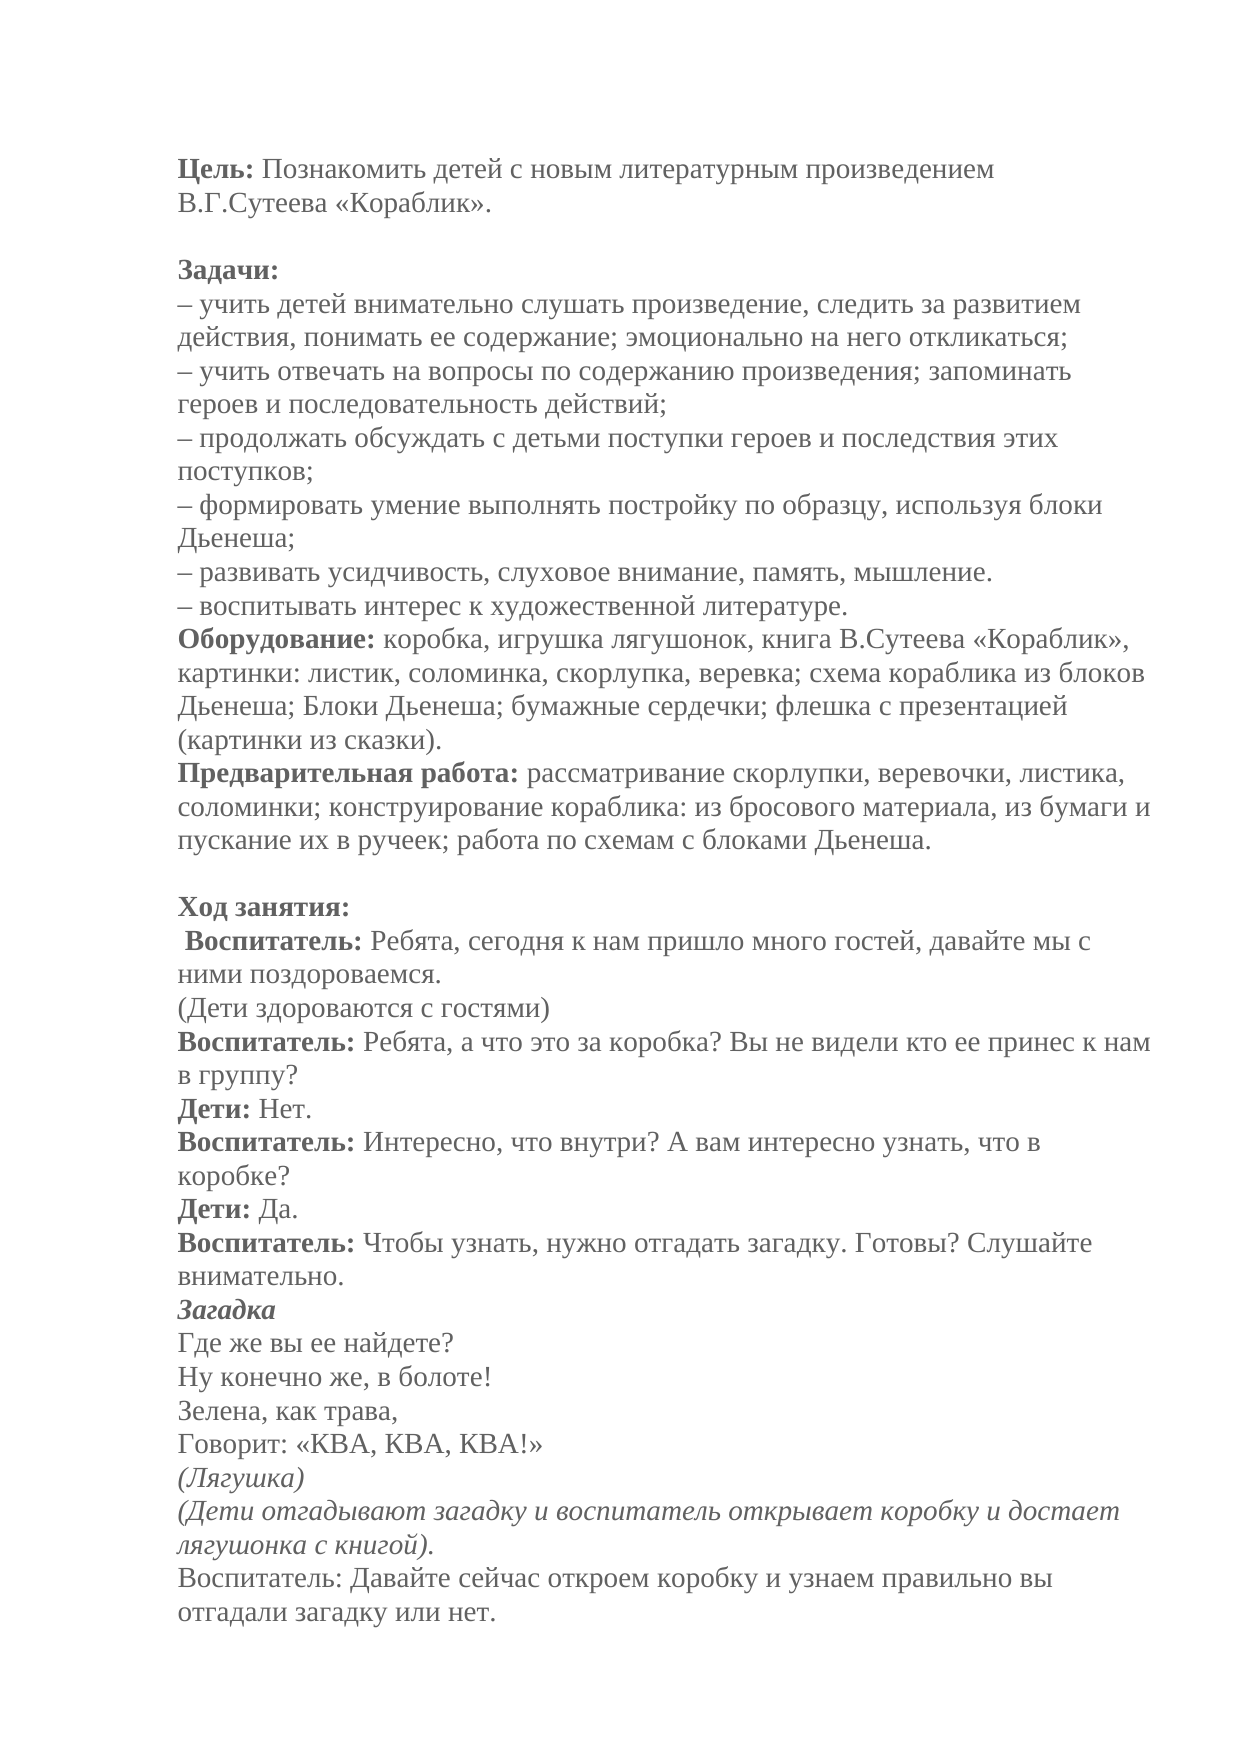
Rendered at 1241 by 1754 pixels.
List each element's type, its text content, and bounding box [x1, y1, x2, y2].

text Ход занятия: [177, 889, 1152, 923]
text – формировать умение выполнять постройку по образцу, используя блоки Дьенеша; [177, 487, 1152, 554]
text Предварительная работа: рассматривание скорлупки, веревочки, листика, соломинки; конструирование кораблика: из бросового материала, из бумаги и пускание их в ручеек; работа по схемам с блоками Дьенеша. [177, 755, 1152, 856]
text Воспитатель: Интересно, что внутри? А вам интересно узнать, что в коробке? [177, 1124, 1152, 1191]
text Оборудование: коробка, игрушка лягушонок, книга В.Сутеева «Кораблик», картинки: листик, соломинка, скорлупка, веревка; схема кораблика из блоков Дьенеша; Блоки Дьенеша; бумажные сердечки; флешка с презентацией (картинки из сказки). [177, 621, 1152, 755]
text – продолжать обсуждать с детьми поступки героев и последствия этих поступков; [177, 420, 1152, 487]
text – развивать усидчивость, слуховое внимание, память, мышление. [177, 554, 1152, 588]
text Загадка [177, 1292, 1152, 1326]
text Воспитатель: Чтобы узнать, нужно отгадать загадку. Готовы? Слушайте внимательно. [177, 1225, 1152, 1292]
text Ну конечно же, в болоте! [177, 1359, 1152, 1393]
text – учить отвечать на вопросы по содержанию произведения; запоминать героев и последовательность действий; [177, 353, 1152, 420]
text (Лягушка) (Дети отгадывают загадку и воспитатель открывает коробку и достает лягушонка с книгой). [177, 1460, 1152, 1560]
text Задачи: [177, 252, 1152, 286]
text Зелена, как трава, [177, 1393, 1152, 1426]
text Дети: Нет. [177, 1091, 1152, 1124]
text Цель: Познакомить детей с новым литературным произведением В.Г.Сутеева «Кораблик». [177, 152, 1152, 219]
text Дети: Да. [177, 1191, 1152, 1225]
text – учить детей внимательно слушать произведение, следить за развитием действия, понимать ее содержание; эмоционально на него откликаться; [177, 286, 1152, 353]
text Где же вы ее найдете? [177, 1326, 1152, 1359]
text Говорит: «КВА, КВА, КВА!» [177, 1426, 1152, 1460]
text Воспитатель: Давайте сейчас откроем коробку и узнаем правильно вы отгадали загадку или нет. [177, 1560, 1152, 1627]
text Воспитатель: Ребята, а что это за коробка? Вы не видели кто ее принес к нам в группу? [177, 1024, 1152, 1091]
text – воспитывать интерес к художественной литературе. [177, 588, 1152, 621]
text Воспитатель: Ребята, сегодня к нам пришло много гостей, давайте мы с ними поздороваемся. [177, 923, 1152, 990]
text (Дети здороваются с гостями) [177, 990, 1152, 1024]
